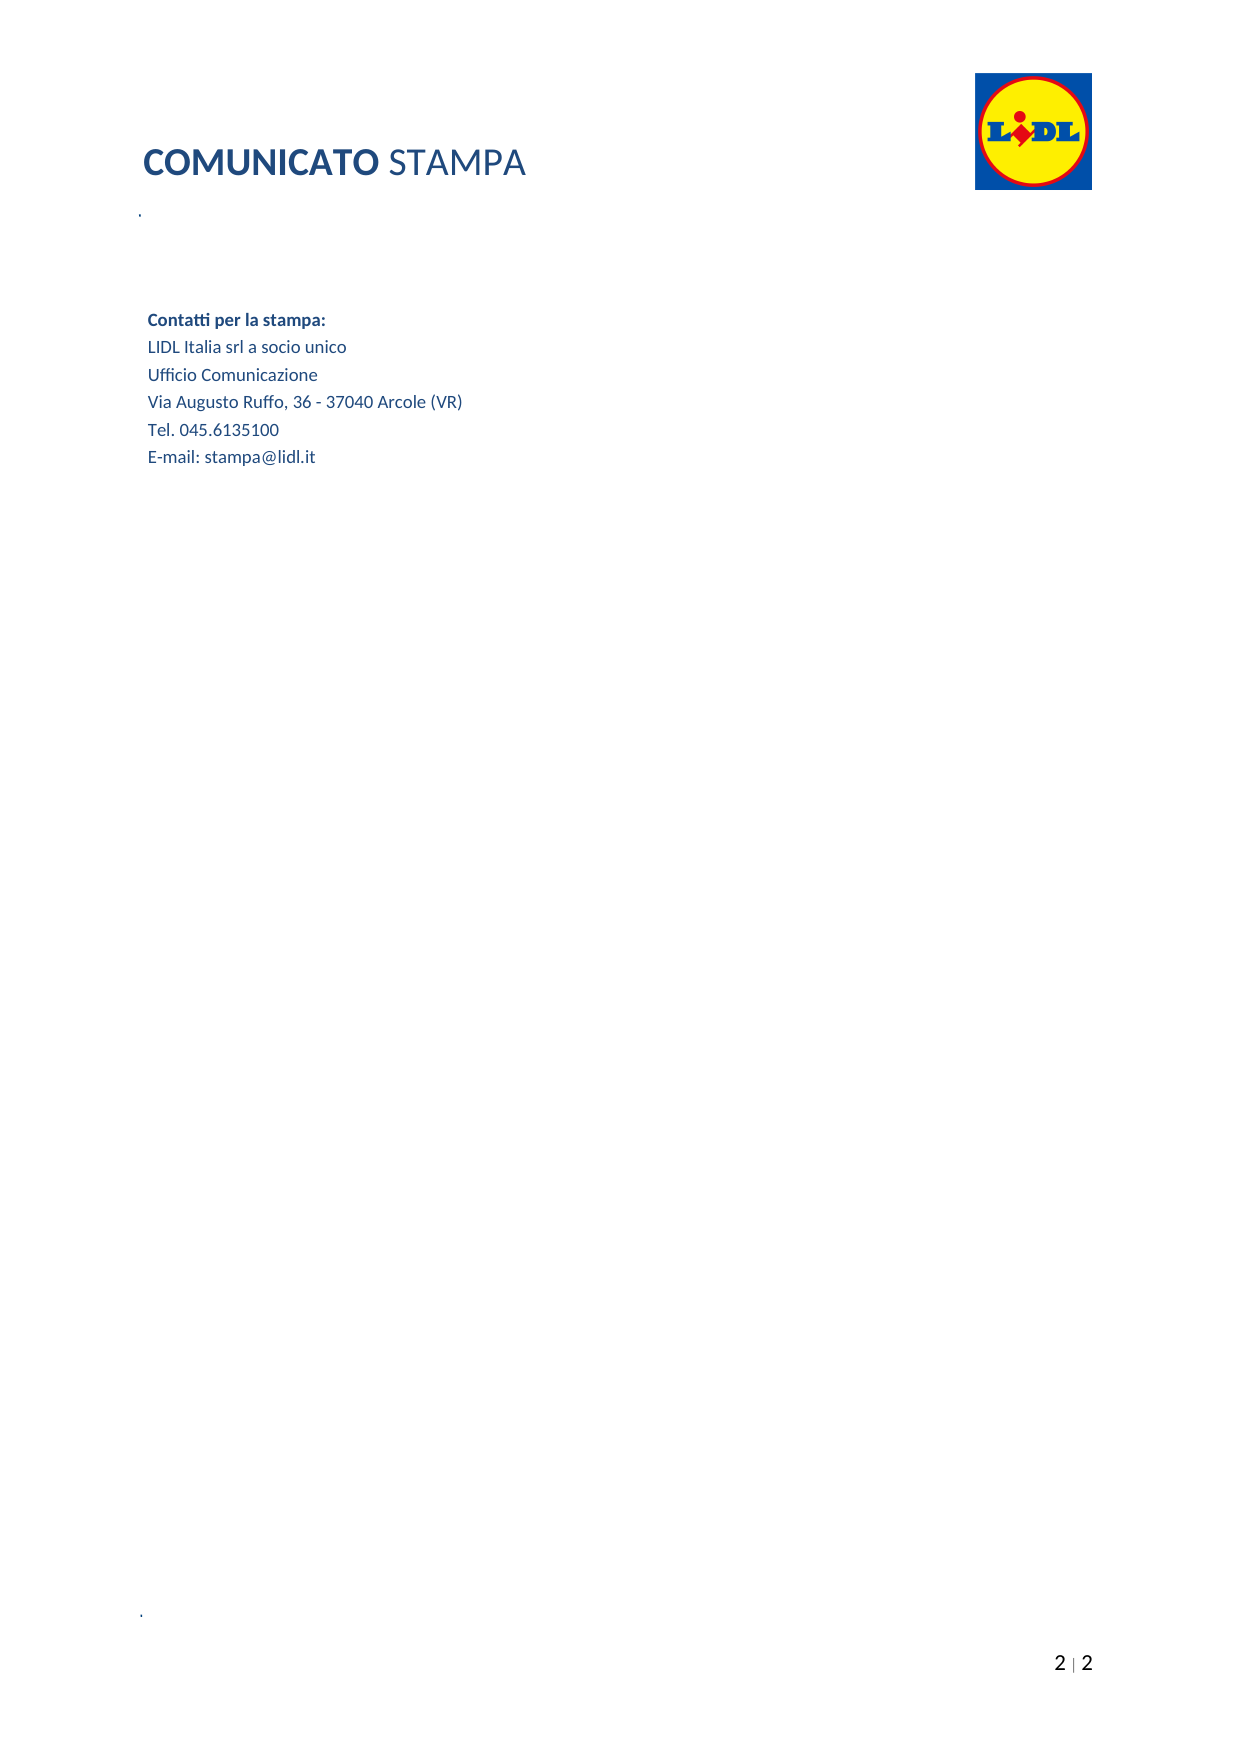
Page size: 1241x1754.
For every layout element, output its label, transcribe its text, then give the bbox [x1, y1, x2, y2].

text Contatti per la stampa: [148, 308, 1092, 331]
picture [974, 72, 1093, 191]
text E-mail: stampa@lidl.it [148, 446, 1092, 468]
text Tel. 045.6135100 [148, 418, 1092, 441]
text Via Augusto Ruffo, 36 - 37040 Arcole (VR) [148, 391, 1092, 413]
text LIDL Italia srl a socio unico [148, 336, 1092, 358]
text Ufficio Comunicazione [148, 363, 1092, 386]
